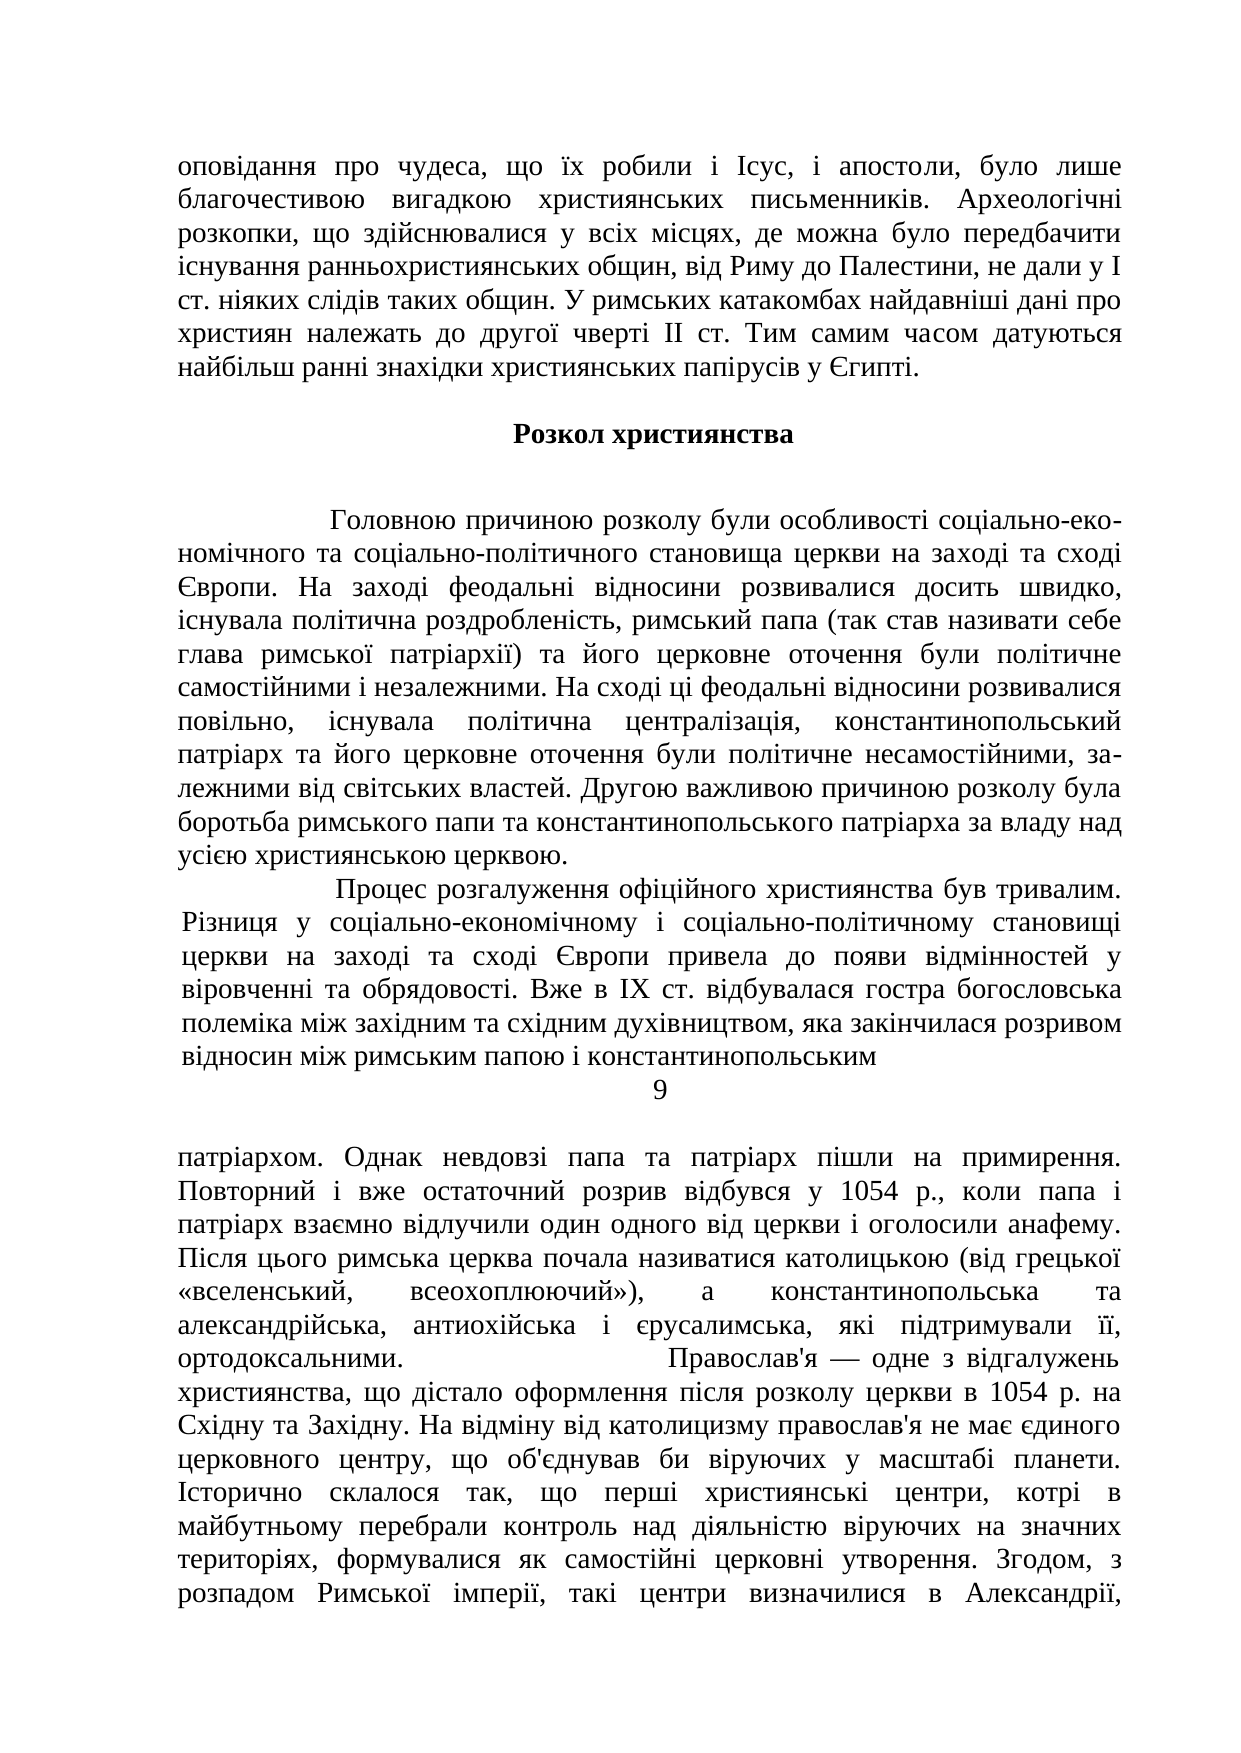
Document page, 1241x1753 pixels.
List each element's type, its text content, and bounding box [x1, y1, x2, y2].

text Процес розгалуження офіційного християнства був тривалим. Різниця у соціально-економічному і соціально-політичному становищі церкви на заході та сході Європи привела до появи відмінностей у віровченні та обрядовості. Вже в IX ст. відбувалася гостра богословська полеміка між західним та східним духівництвом, яка закінчилася розривом відносин між римським папою і константинопольським [181, 871, 1122, 1072]
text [177, 1139, 1122, 1609]
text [177, 148, 1122, 382]
text 9 [181, 1072, 1122, 1106]
subtitle Розкол християнства [177, 416, 1122, 449]
text Головною причиною розколу були особливості соціально-економічного та соціально-політичного становища церкви на заході та сході Європи. На заході феодальні відносини розвивалися досить швидко, існувала політична роздробленість, римський папа (так став називати себе глава римської патріархії) та його церковне оточення були політичне самостійними і незалежними. На сході ці феодальні відносини розвивалися повільно, існувала політична централізація, константинопольський патріарх та його церковне оточення були політичне несамостійними, залежними від світських властей. Другою важливою причиною розколу була боротьба римського папи та константинопольського патріарха за владу над усією християнською церквою. [177, 502, 1122, 871]
